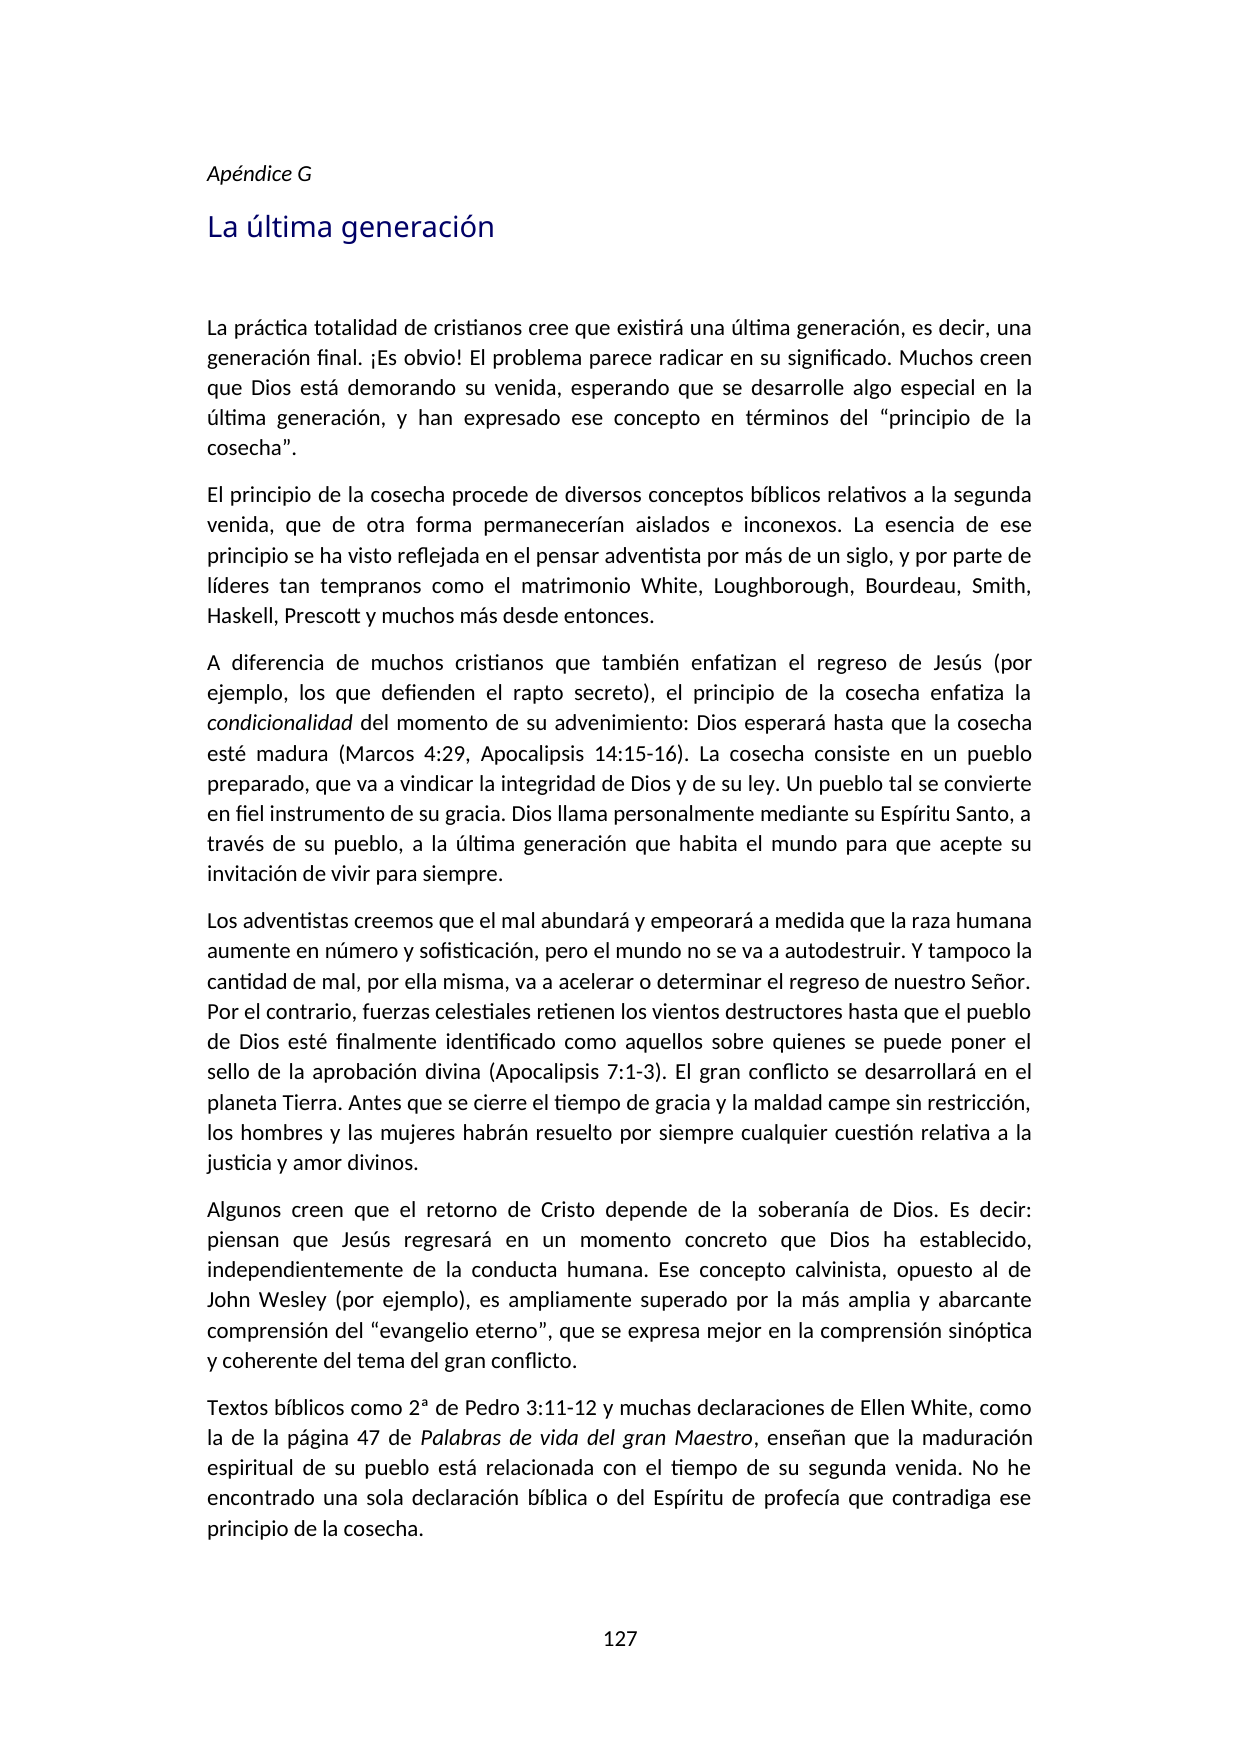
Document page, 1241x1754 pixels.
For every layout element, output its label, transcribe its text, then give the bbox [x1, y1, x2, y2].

text Apéndice G [207, 159, 1033, 187]
text La práctica totalidad de cristianos cree que existirá una última generación, es decir, una generación final. ¡Es obvio! El problema parece radicar en su significado. Muchos creen que Dios está demorando su venida, esperando que se desarrolle algo especial en la última generación, y han expresado ese concepto en términos del “principio de la cosecha”. [207, 313, 1033, 462]
text Algunos creen que el retorno de Cristo depende de la soberanía de Dios. Es decir: piensan que Jesús regresará en un momento concreto que Dios ha establecido, independientemente de la conducta humana. Ese concepto calvinista, opuesto al de John Wesley (por ejemplo), es ampliamente superado por la más amplia y abarcante comprensión del “evangelio eterno”, que se expresa mejor en la comprensión sinóptica y coherente del tema del gran conflicto. [207, 1195, 1033, 1374]
text Textos bíblicos como 2ª de Pedro 3:11-12 y muchas declaraciones de Ellen White, como la de la página 47 de Palabras de vida del gran Maestro, enseñan que la maduración espiritual de su pueblo está relacionada con el tiempo de su segunda venida. No he encontrado una sola declaración bíblica o del Espíritu de profecía que contradiga ese principio de la cosecha. [207, 1393, 1033, 1542]
text La última generación [207, 206, 1033, 246]
text Los adventistas creemos que el mal abundará y empeorará a medida que la raza humana aumente en número y sofisticación, pero el mundo no se va a autodestruir. Y tampoco la cantidad de mal, por ella misma, va a acelerar o determinar el regreso de nuestro Señor. Por el contrario, fuerzas celestiales retienen los vientos destructores hasta que el pueblo de Dios esté finalmente identificado como aquellos sobre quienes se puede poner el sello de la aprobación divina (Apocalipsis 7:1-3). El gran conflicto se desarrollará en el planeta Tierra. Antes que se cierre el tiempo de gracia y la maldad campe sin restricción, los hombres y las mujeres habrán resuelto por siempre cualquier cuestión relativa a la justicia y amor divinos. [207, 906, 1033, 1176]
text El principio de la cosecha procede de diversos conceptos bíblicos relativos a la segunda venida, que de otra forma permanecerían aislados e inconexos. La esencia de ese principio se ha visto reflejada en el pensar adventista por más de un siglo, y por parte de líderes tan tempranos como el matrimonio White, Loughborough, Bourdeau, Smith, Haskell, Prescott y muchos más desde entonces. [207, 480, 1033, 629]
text A diferencia de muchos cristianos que también enfatizan el regreso de Jesús (por ejemplo, los que defienden el rapto secreto), el principio de la cosecha enfatiza la condicionalidad del momento de su advenimiento: Dios esperará hasta que la cosecha esté madura (Marcos 4:29, Apocalipsis 14:15-16). La cosecha consiste en un pueblo preparado, que va a vindicar la integridad de Dios y de su ley. Un pueblo tal se convierte en fiel instrumento de su gracia. Dios llama personalmente mediante su Espíritu Santo, a través de su pueblo, a la última generación que habita el mundo para que acepte su invitación de vivir para siempre. [207, 648, 1033, 888]
